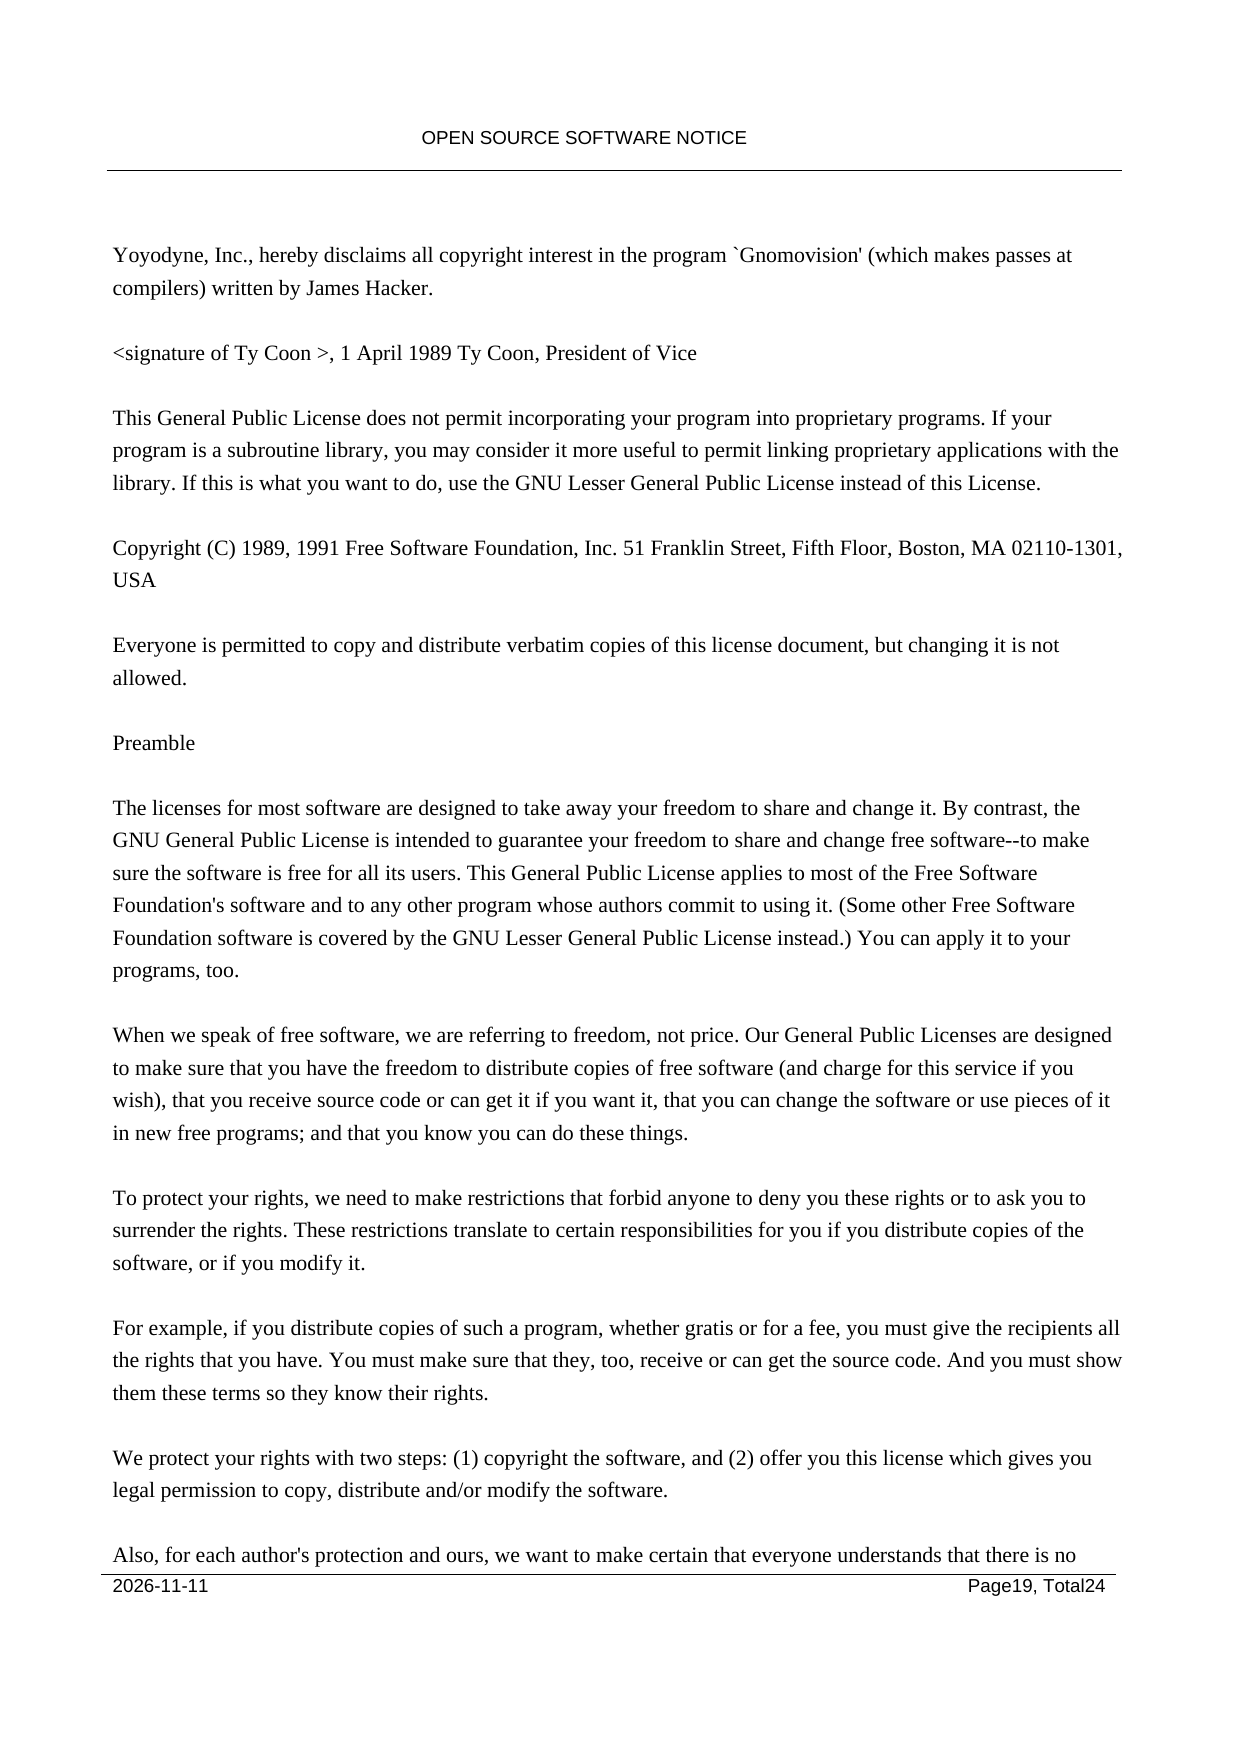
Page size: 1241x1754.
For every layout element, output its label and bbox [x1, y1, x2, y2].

text [112, 206, 1128, 1571]
